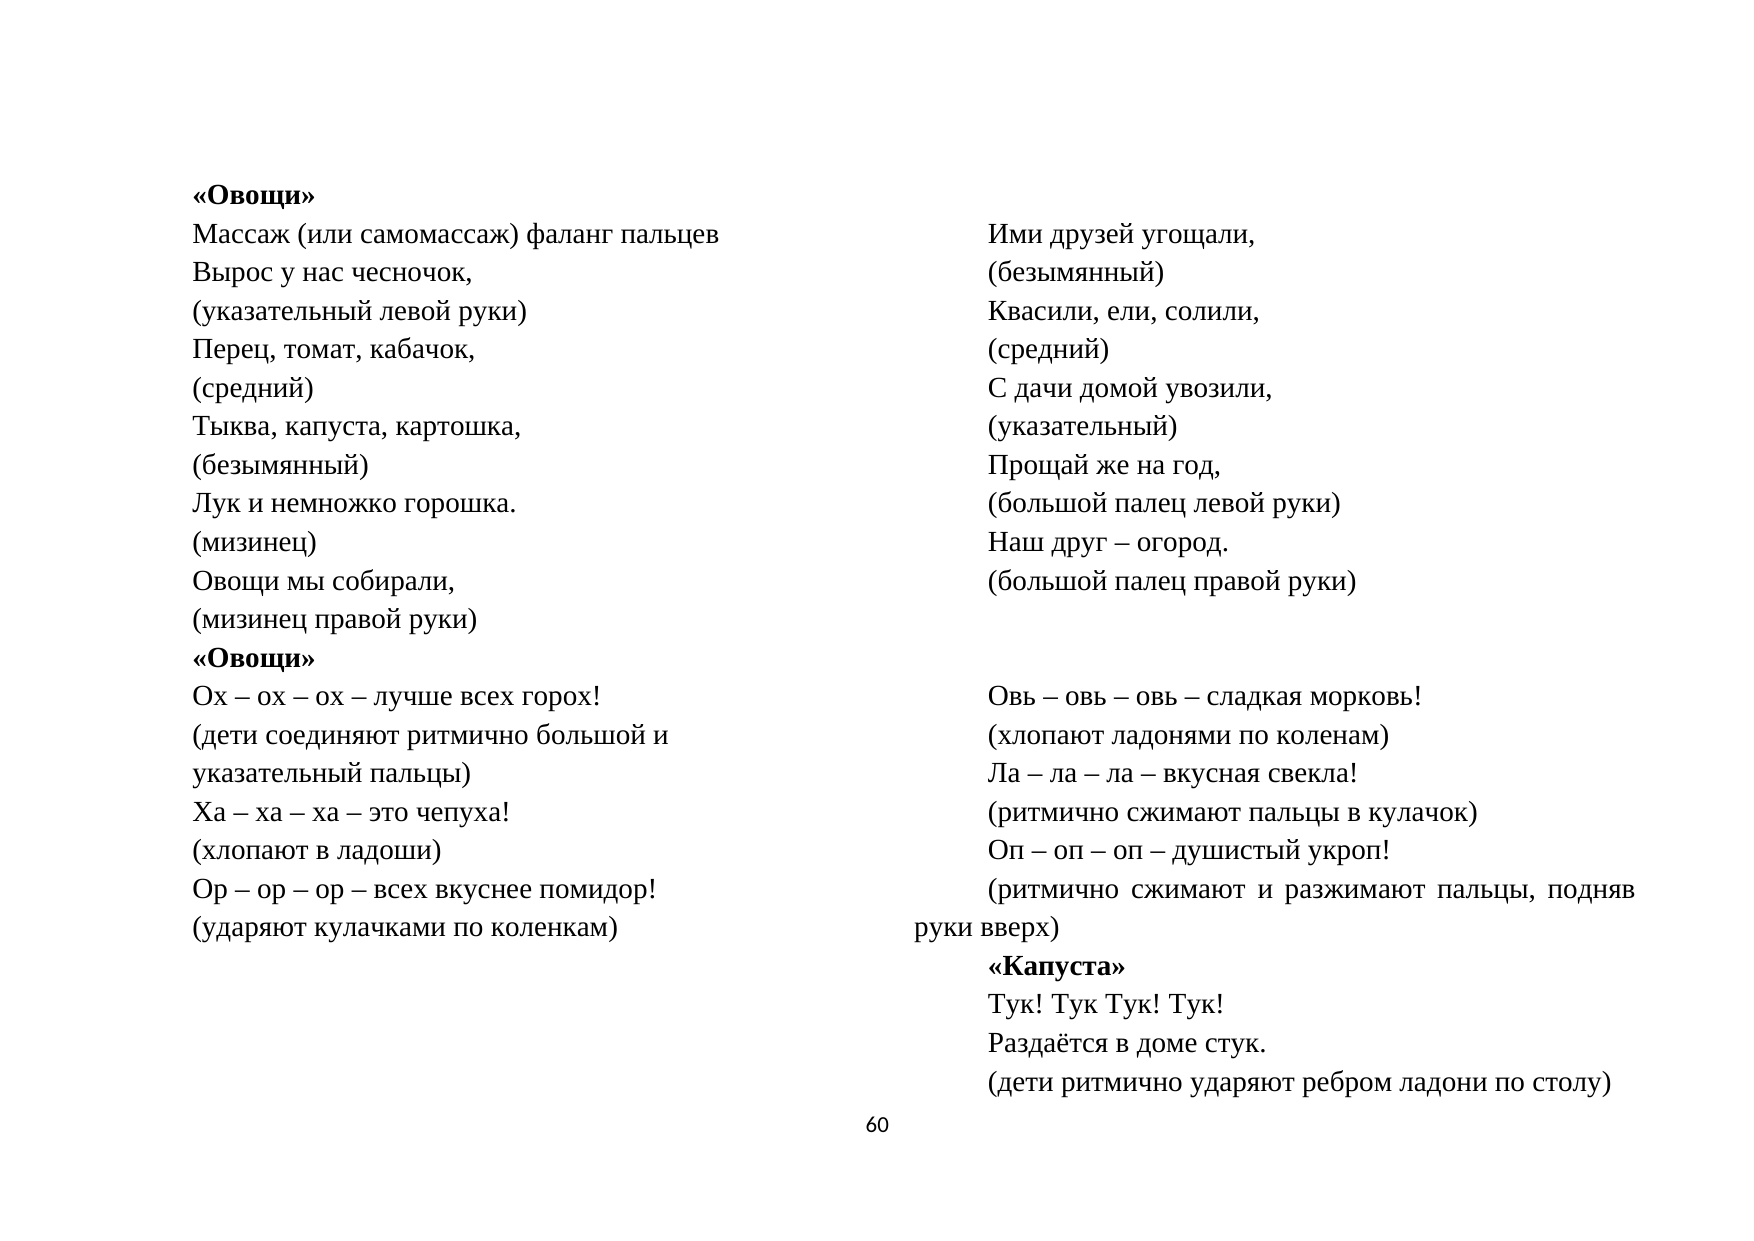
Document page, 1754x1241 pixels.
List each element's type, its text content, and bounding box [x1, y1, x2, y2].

text (мизинец правой руки) [118, 601, 840, 635]
text (хлопают ладонями по коленам) [914, 717, 1636, 750]
text (средний) [118, 370, 840, 403]
text (ритмично сжимают и разжимают пальцы, подняв руки вверх) [914, 871, 1636, 943]
text Прощай же на год, [914, 447, 1636, 481]
text Наш друг – огород. [914, 524, 1636, 558]
text (указательный левой руки) [118, 293, 840, 326]
text (указательный) [914, 408, 1636, 442]
text (хлопают в ладоши) [118, 832, 840, 866]
text (безымянный) [914, 254, 1636, 288]
text Овощи мы собирали, [118, 563, 840, 596]
text Раздаётся в доме стук. [914, 1025, 1636, 1059]
text «Овощи» [118, 177, 1636, 211]
text Ох – ох – ох – лучше всех горох! [118, 678, 840, 712]
text Тук! Тук Тук! Тук! [914, 987, 1636, 1020]
text Квасили, ели, солили, [914, 293, 1636, 326]
text Перец, томат, кабачок, [118, 331, 840, 365]
text Ими друзей угощали, [914, 216, 1636, 249]
text (безымянный) [118, 447, 840, 481]
text (большой палец левой руки) [914, 486, 1636, 519]
text С дачи домой увозили, [914, 370, 1636, 403]
text «Капуста» [914, 948, 1636, 982]
text указательный пальцы) [118, 755, 840, 789]
text Вырос у нас чесночок, [118, 254, 840, 288]
text (ударяют кулачками по коленкам) [118, 909, 840, 943]
text (большой палец правой руки) [914, 563, 1636, 596]
text Ха – ха – ха – это чепуха! [118, 794, 840, 827]
text Ор – ор – ор – всех вкуснее помидор! [118, 871, 840, 904]
text Массаж (или самомассаж) фаланг пальцев [118, 216, 840, 249]
text Лук и немножко горошка. [118, 486, 840, 519]
text «Овощи» [118, 640, 1636, 673]
text Тыква, капуста, картошка, [118, 408, 840, 442]
text (дети соединяют ритмично большой и [118, 717, 840, 750]
text Овь – овь – овь – сладкая морковь! [914, 678, 1636, 712]
text (ритмично сжимают пальцы в кулачок) [914, 794, 1636, 827]
text (мизинец) [118, 524, 840, 558]
text (средний) [914, 331, 1636, 365]
text Ла – ла – ла – вкусная свекла! [914, 755, 1636, 789]
text (дети ритмично ударяют ребром ладони по столу) [914, 1064, 1636, 1097]
text Оп – оп – оп – душистый укроп! [914, 832, 1636, 866]
